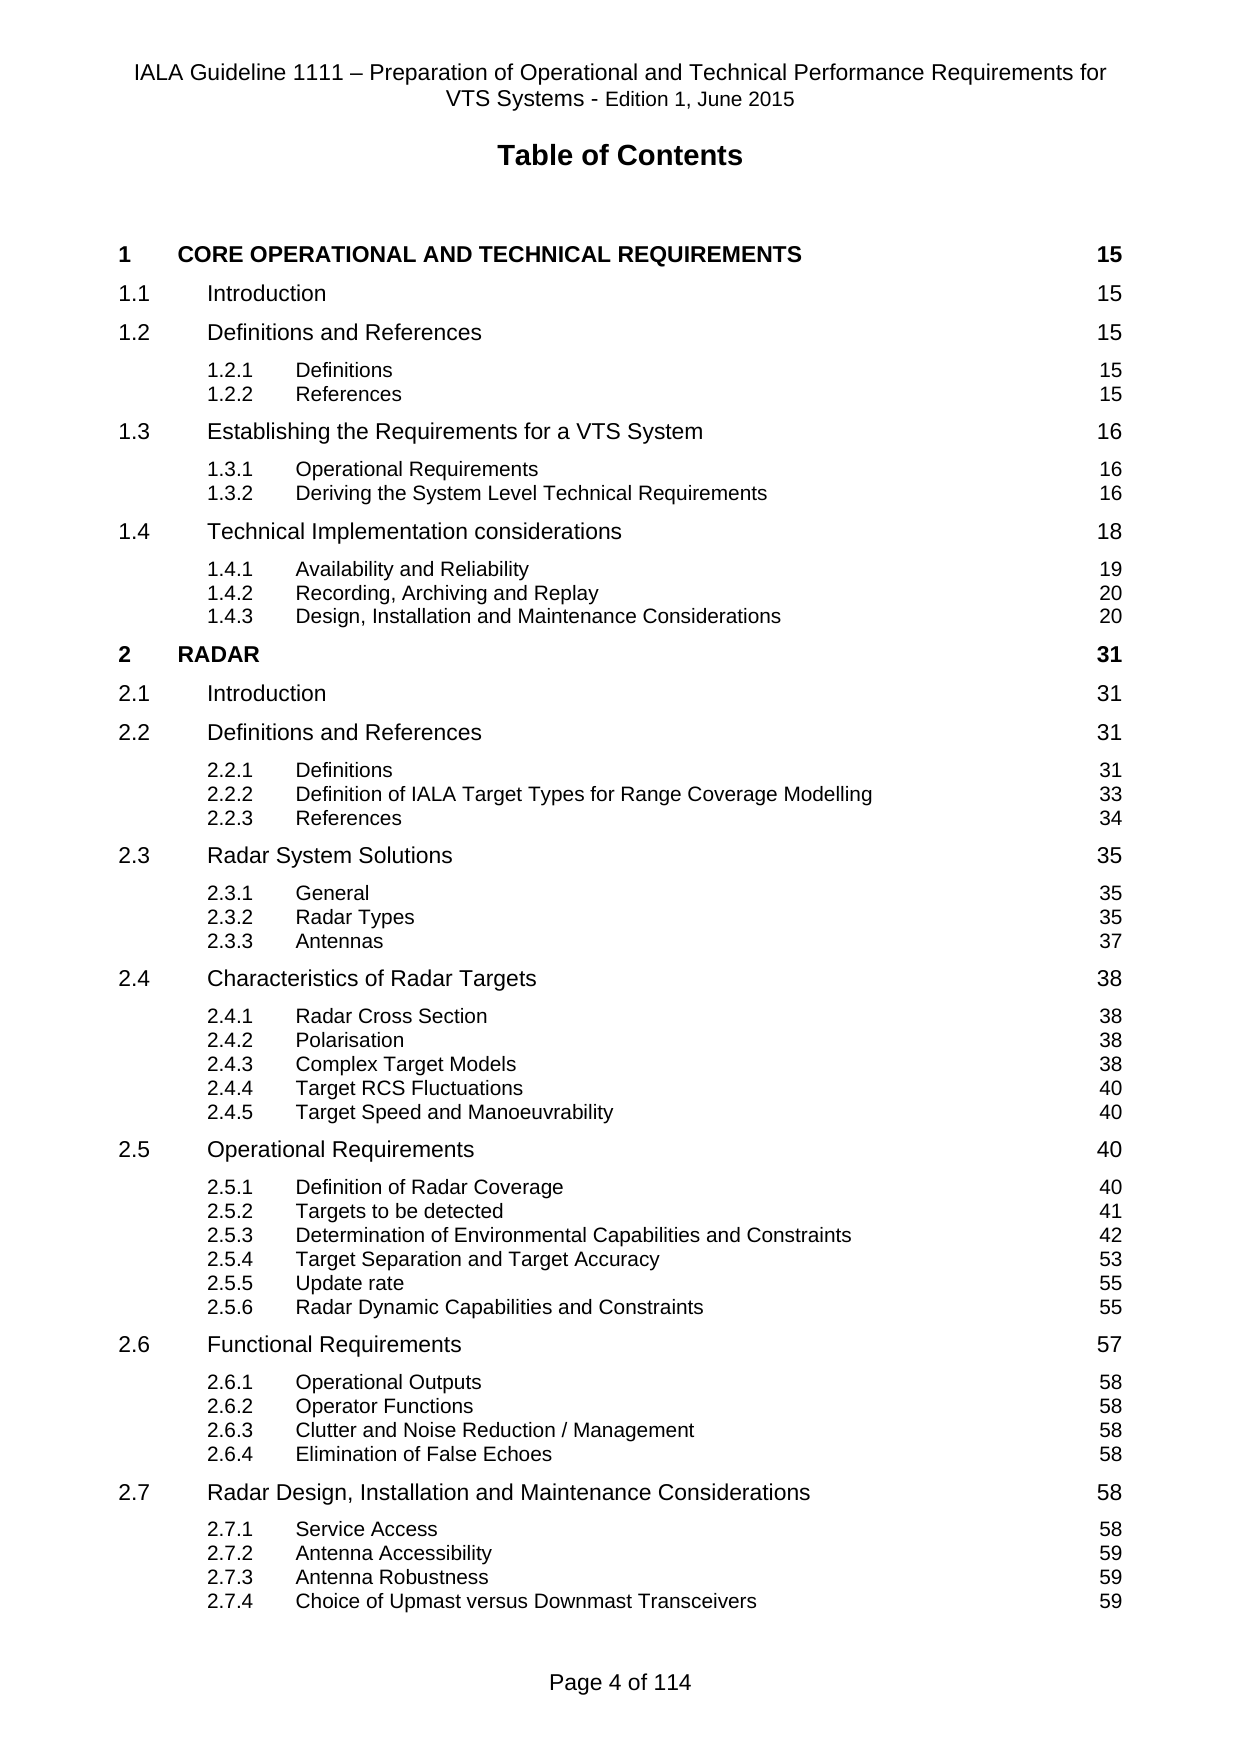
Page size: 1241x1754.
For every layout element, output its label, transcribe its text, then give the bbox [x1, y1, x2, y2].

text 2.6.3 Clutter and Noise Reduction / Management 58 [207, 1418, 1122, 1442]
text 2.3.3 Antennas 37 [207, 928, 1122, 952]
text 2.5.6 Radar Dynamic Capabilities and Constraints 55 [207, 1295, 1122, 1319]
text 2.4 Characteristics of Radar Targets 38 [118, 965, 1122, 991]
text 2.5.5 Update rate 55 [207, 1271, 1122, 1295]
text 2.7.1 Service Access 58 [207, 1517, 1122, 1541]
text 2.4.4 Target RCS Fluctuations 40 [207, 1076, 1122, 1100]
text 2.5 Operational Requirements 40 [118, 1136, 1122, 1162]
text 1.4.2 Recording, Archiving and Replay 20 [207, 580, 1122, 604]
text 2.5.1 Definition of Radar Coverage 40 [207, 1175, 1122, 1199]
text Table of Contents [268, 138, 972, 172]
text 1.2.2 References 15 [207, 382, 1122, 406]
text 1.4.1 Availability and Reliability 19 [207, 556, 1122, 580]
text 2.7.2 Antenna Accessibility 59 [207, 1541, 1122, 1565]
text 2.4.5 Target Speed and Manoeuvrability 40 [207, 1100, 1122, 1124]
text 1.4.3 Design, Installation and Maintenance Considerations 20 [207, 604, 1122, 628]
text 1.3 Establishing the Requirements for a VTS System 16 [118, 418, 1122, 445]
text 2.4.2 Polarisation 38 [207, 1028, 1122, 1052]
text 1.2.1 Definitions 15 [207, 358, 1122, 382]
text 1 Core Operational and Technical Requirements 15 [118, 241, 1107, 268]
text 2.1 Introduction 31 [118, 680, 1122, 706]
text 2.7.4 Choice of Upmast versus Downmast Transceivers 59 [207, 1589, 1122, 1613]
text 2.2.1 Definitions 31 [207, 757, 1122, 781]
text 2.2.3 References 34 [207, 805, 1122, 829]
text 2.7.3 Antenna Robustness 59 [207, 1565, 1122, 1589]
text 2.3 Radar System Solutions 35 [118, 842, 1122, 868]
text 1.3.2 Deriving the System Level Technical Requirements 16 [207, 481, 1122, 505]
text 2.3.1 General 35 [207, 881, 1122, 904]
text 1.2 Definitions and References 15 [118, 319, 1122, 345]
text 2.3.2 Radar Types 35 [207, 904, 1122, 928]
text 2.6.2 Operator Functions 58 [207, 1394, 1122, 1418]
text 2 Radar 31 [118, 641, 1107, 667]
text 2.6 Functional Requirements 57 [118, 1331, 1122, 1358]
text 1.4 Technical Implementation considerations 18 [118, 518, 1122, 544]
text 2.2.2 Definition of IALA Target Types for Range Coverage Modelling 33 [207, 781, 1122, 805]
text 2.2 Definitions and References 31 [118, 718, 1122, 745]
text 2.4.1 Radar Cross Section 38 [207, 1004, 1122, 1028]
text 1.1 Introduction 15 [118, 280, 1122, 307]
text 2.5.3 Determination of Environmental Capabilities and Constraints 42 [207, 1223, 1122, 1247]
text 2.4.3 Complex Target Models 38 [207, 1052, 1122, 1076]
text 2.6.4 Elimination of False Echoes 58 [207, 1442, 1122, 1466]
text 2.5.2 Targets to be detected 41 [207, 1199, 1122, 1223]
text 2.5.4 Target Separation and Target Accuracy 53 [207, 1247, 1122, 1271]
text 2.7 Radar Design, Installation and Maintenance Considerations 58 [118, 1478, 1122, 1505]
text 1.3.1 Operational Requirements 16 [207, 457, 1122, 481]
text 2.6.1 Operational Outputs 58 [207, 1370, 1122, 1394]
